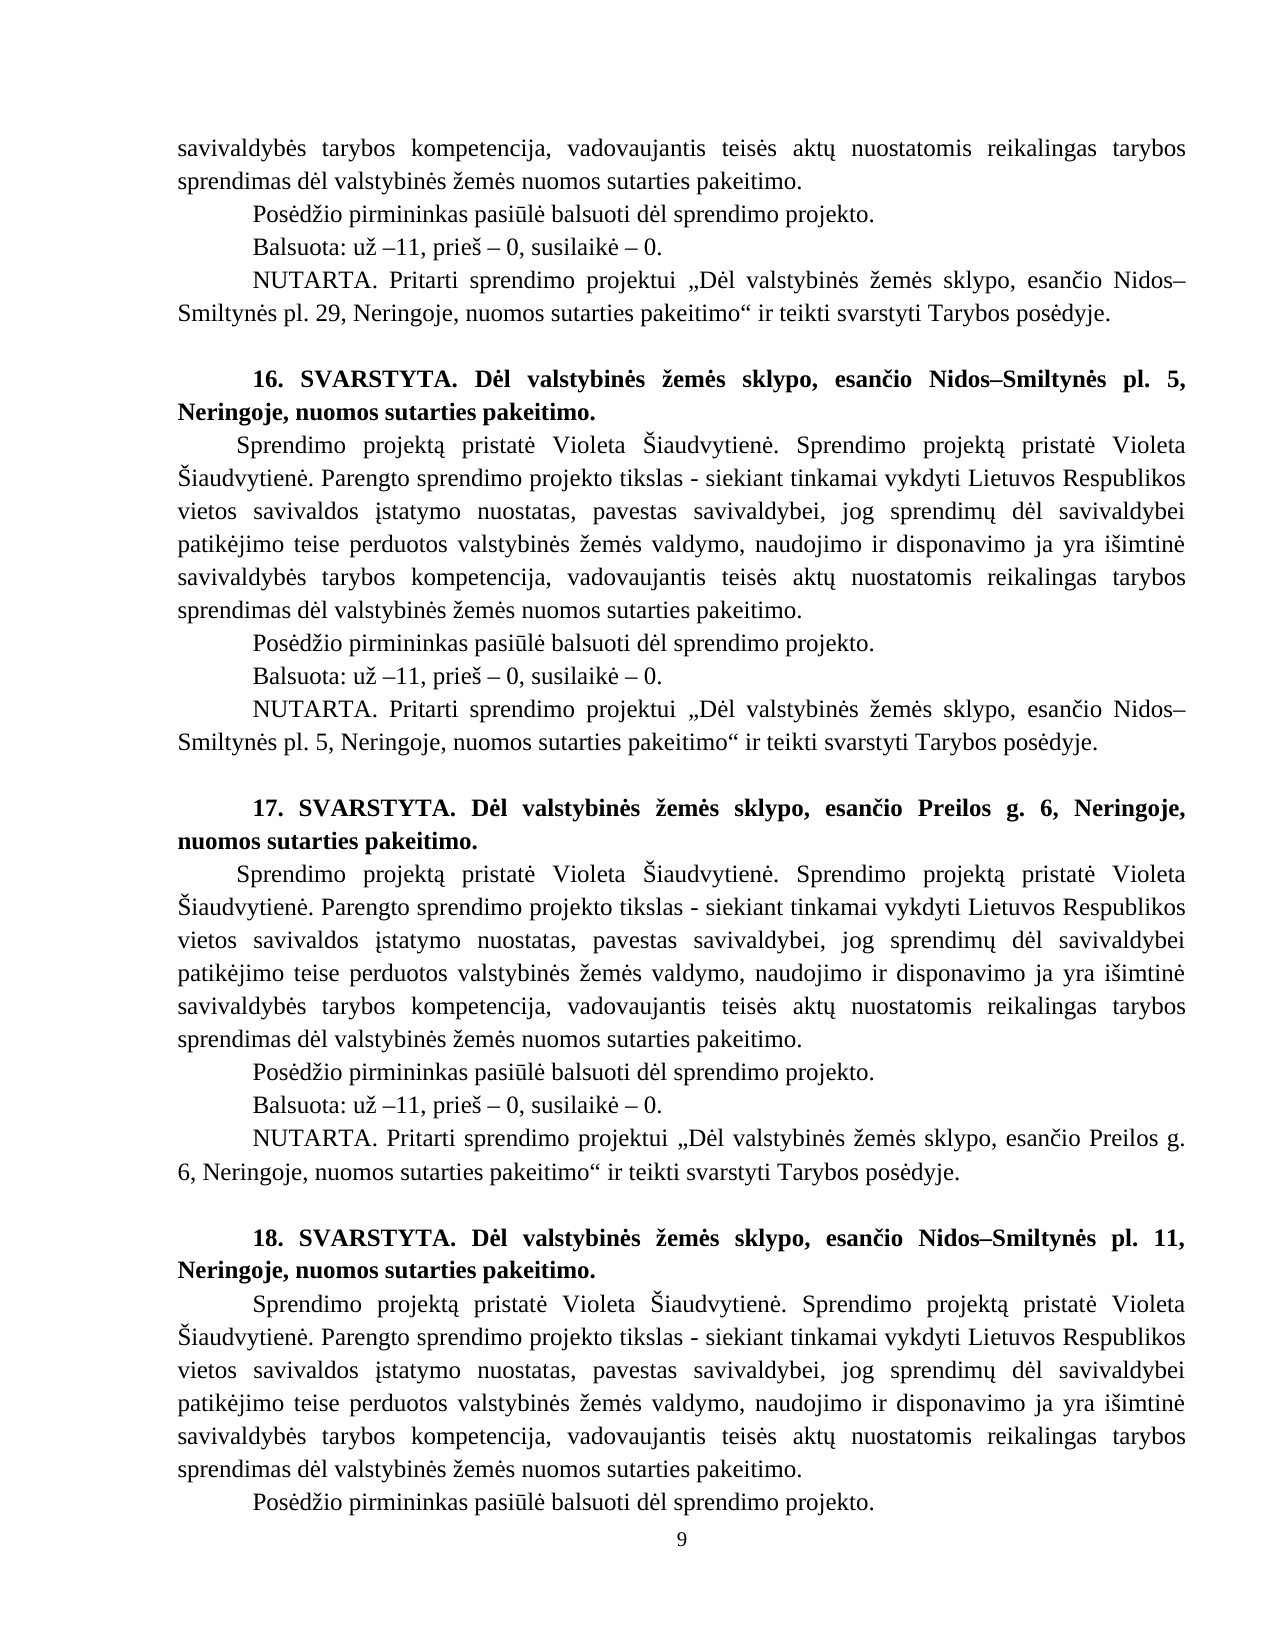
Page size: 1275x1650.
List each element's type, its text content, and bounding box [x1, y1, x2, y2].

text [177, 133, 1186, 195]
text Balsuota: už –11, prieš – 0, susilaikė – 0. [177, 232, 1186, 261]
text NUTARTA. Pritarti sprendimo projektui „Dėl valstybinės žemės sklypo, esančio Nidos–Smiltynės pl. 5, Neringoje, nuomos sutarties pakeitimo“ ir teikti svarstyti Tarybos posėdyje. [177, 694, 1186, 756]
text 16. SVARSTYTA. Dėl valstybinės žemės sklypo, esančio Nidos–Smiltynės pl. 5, Neringoje, nuomos sutarties pakeitimo. [177, 364, 1186, 426]
text Posėdžio pirmininkas pasiūlė balsuoti dėl sprendimo projekto. [177, 199, 1186, 228]
text Posėdžio pirmininkas pasiūlė balsuoti dėl sprendimo projekto. [177, 1487, 1186, 1516]
text 18. SVARSTYTA. Dėl valstybinės žemės sklypo, esančio Nidos–Smiltynės pl. 11, Neringoje, nuomos sutarties pakeitimo. [177, 1223, 1186, 1284]
text Posėdžio pirmininkas pasiūlė balsuoti dėl sprendimo projekto. [177, 628, 1186, 657]
text NUTARTA. Pritarti sprendimo projektui „Dėl valstybinės žemės sklypo, esančio Nidos–Smiltynės pl. 29, Neringoje, nuomos sutarties pakeitimo“ ir teikti svarstyti Tarybos posėdyje. [177, 265, 1186, 327]
text 17. SVARSTYTA. Dėl valstybinės žemės sklypo, esančio Preilos g. 6, Neringoje, nuomos sutarties pakeitimo. [177, 793, 1186, 855]
text Balsuota: už –11, prieš – 0, susilaikė – 0. [177, 661, 1186, 690]
text Balsuota: už –11, prieš – 0, susilaikė – 0. [177, 1091, 1186, 1119]
text NUTARTA. Pritarti sprendimo projektui „Dėl valstybinės žemės sklypo, esančio Preilos g. 6, Neringoje, nuomos sutarties pakeitimo“ ir teikti svarstyti Tarybos posėdyje. [177, 1123, 1186, 1185]
text Posėdžio pirmininkas pasiūlė balsuoti dėl sprendimo projekto. [177, 1057, 1186, 1086]
